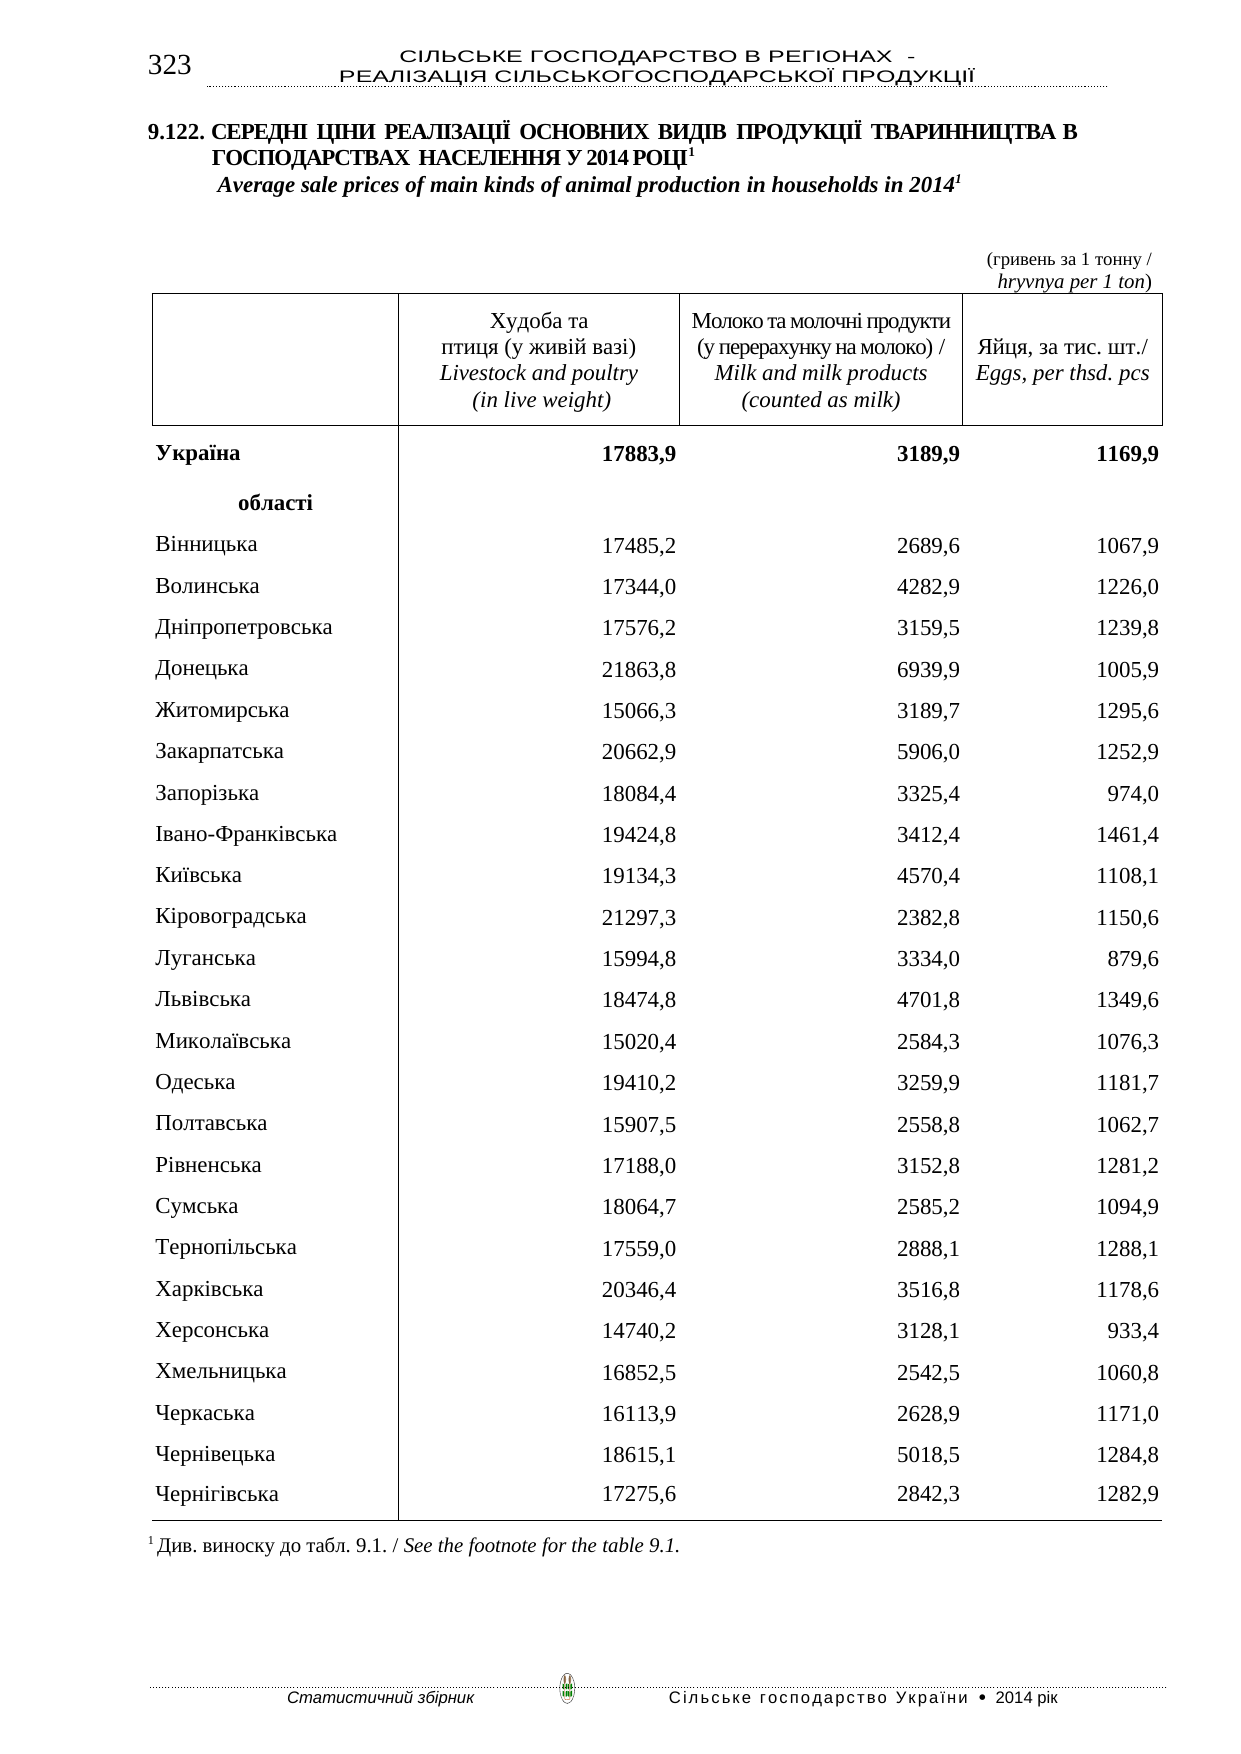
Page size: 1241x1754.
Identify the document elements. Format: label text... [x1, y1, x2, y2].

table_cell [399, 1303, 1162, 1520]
subtitle (гривень за 1 тонну / [148, 248, 1152, 269]
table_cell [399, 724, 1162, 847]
subtitle господарствах населення у 2014 році1 [148, 144, 1166, 171]
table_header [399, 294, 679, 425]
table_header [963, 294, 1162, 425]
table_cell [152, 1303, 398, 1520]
text hryvnya per 1 ton) [148, 269, 1152, 293]
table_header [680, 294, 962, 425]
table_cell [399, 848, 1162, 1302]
text 1 Див. виноску до табл. 9.1. / See the footnote for the table 9.1. [148, 1533, 1166, 1557]
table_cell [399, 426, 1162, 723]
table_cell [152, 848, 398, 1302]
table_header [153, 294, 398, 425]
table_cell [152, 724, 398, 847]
subtitle 9.122. Середні ціни реалізації основних видів продукції тваринництва в [148, 118, 1166, 144]
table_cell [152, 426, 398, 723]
subtitle Average sale prices of main kinds of animal production in households in 20141 [148, 171, 1166, 197]
